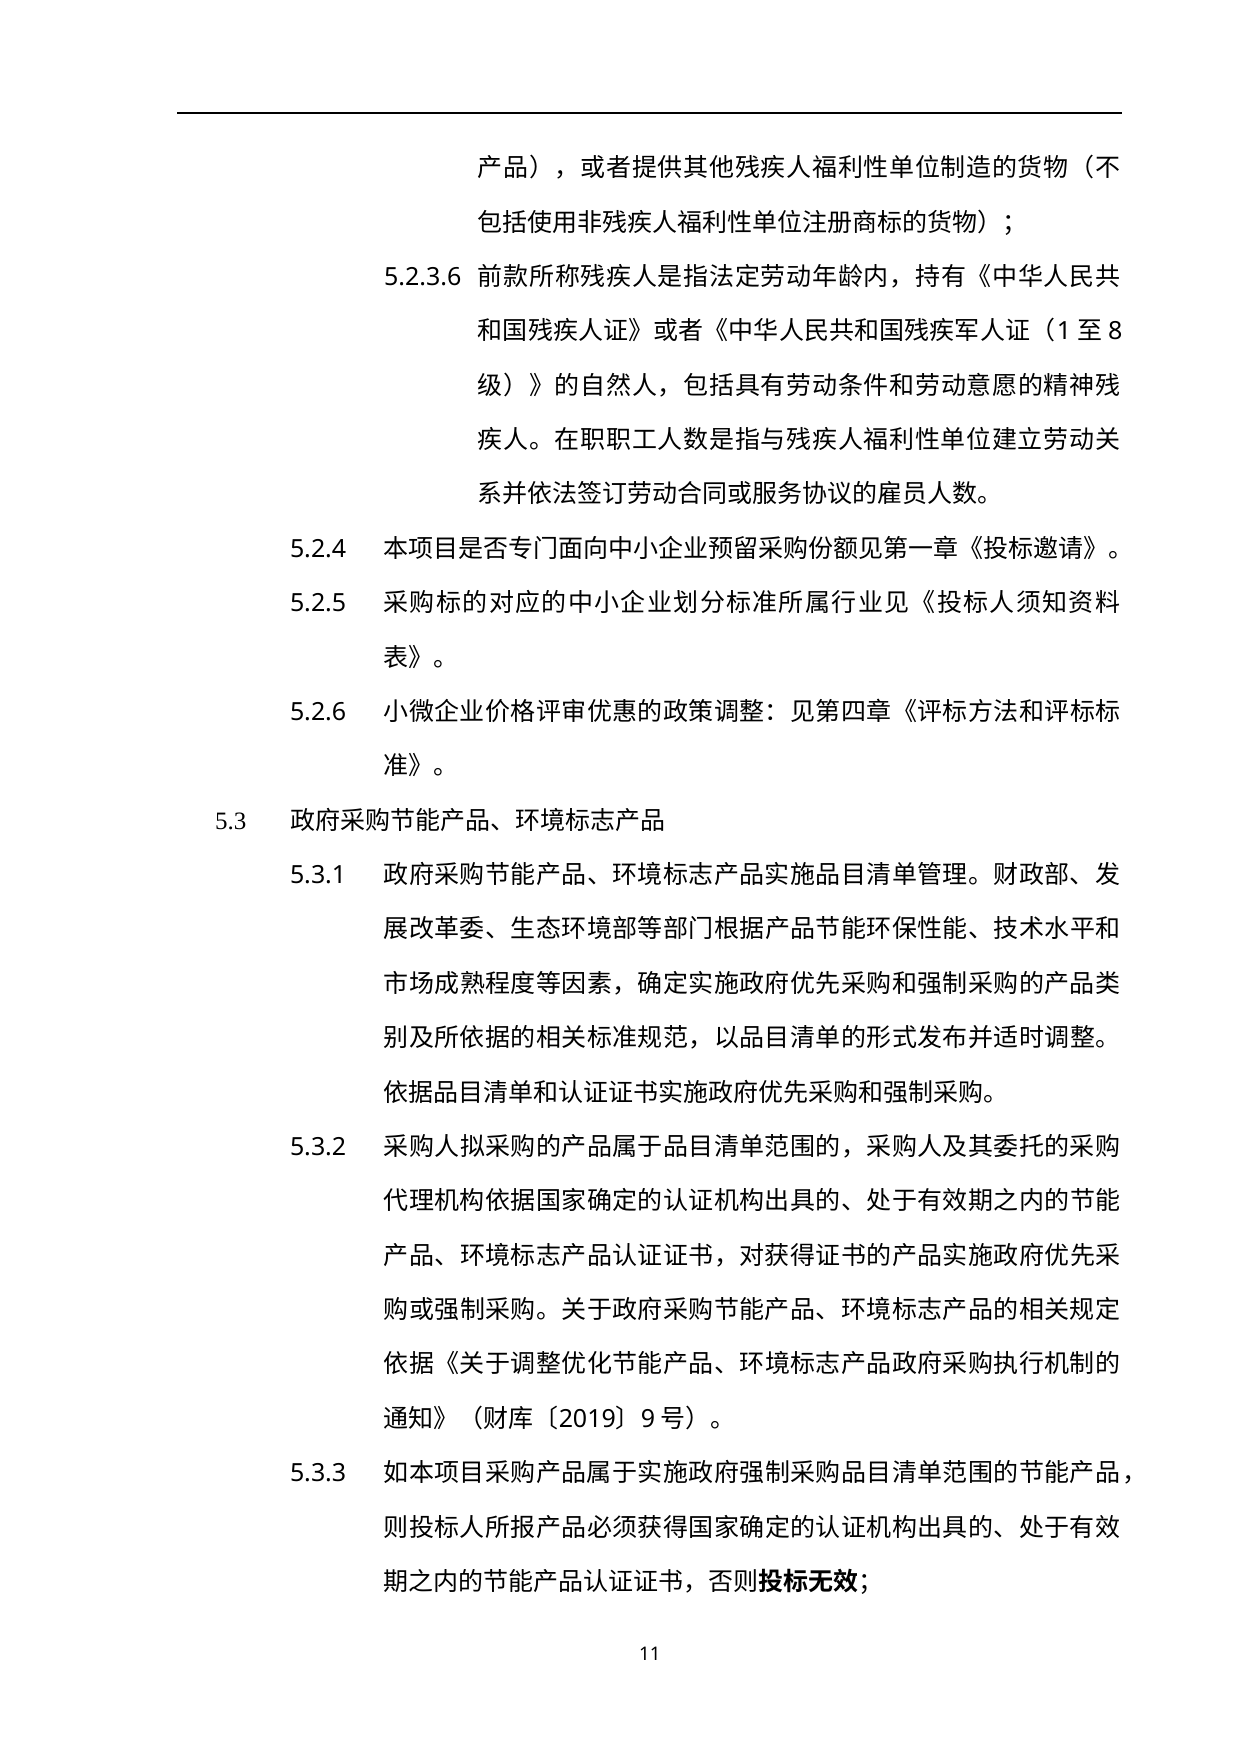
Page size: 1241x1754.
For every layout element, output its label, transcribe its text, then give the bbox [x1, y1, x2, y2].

list 政府采购节能产品、环境标志产品 [215, 800, 1122, 836]
list 采购标的对应的中小企业划分标准所属行业见《投标人须知资料表》。 [290, 583, 1122, 673]
list 采购人拟采购的产品属于品目清单范围的，采购人及其委托的采购代理机构依据国家确定的认证机构出具的、处于有效期之内的节能产品、环境标志产品认证证书，对获得证书的产品实施政府优先采购或强制采购。关于政府采购节能产品、环境标志产品的相关规定依据《关于调整优化节能产品、环境标志产品政府采购执行机制的通知》（财库〔2019〕9号）。 [290, 1126, 1122, 1434]
list 小微企业价格评审优惠的政策调整：见第四章《评标方法和评标标准》。 [290, 691, 1122, 782]
list 本项目是否专门面向中小企业预留采购份额见第一章《投标邀请》。 [290, 528, 1122, 564]
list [384, 148, 1122, 238]
list 政府采购节能产品、环境标志产品实施品目清单管理。财政部、发展改革委、生态环境部等部门根据产品节能环保性能、技术水平和市场成熟程度等因素，确定实施政府优先采购和强制采购的产品类别及所依据的相关标准规范，以品目清单的形式发布并适时调整。依据品目清单和认证证书实施政府优先采购和强制采购。 [290, 854, 1122, 1108]
list 如本项目采购产品属于实施政府强制采购品目清单范围的节能产品，则投标人所报产品必须获得国家确定的认证机构出具的、处于有效期之内的节能产品认证证书，否则投标无效； [290, 1453, 1122, 1598]
list 前款所称残疾人是指法定劳动年龄内，持有《中华人民共和国残疾人证》或者《中华人民共和国残疾军人证（1 至8 级）》的自然人，包括具有劳动条件和劳动意愿的精神残疾人。在职职工人数是指与残疾人福利性单位建立劳动关系并依法签订劳动合同或服务协议的雇员人数。 [384, 256, 1122, 510]
